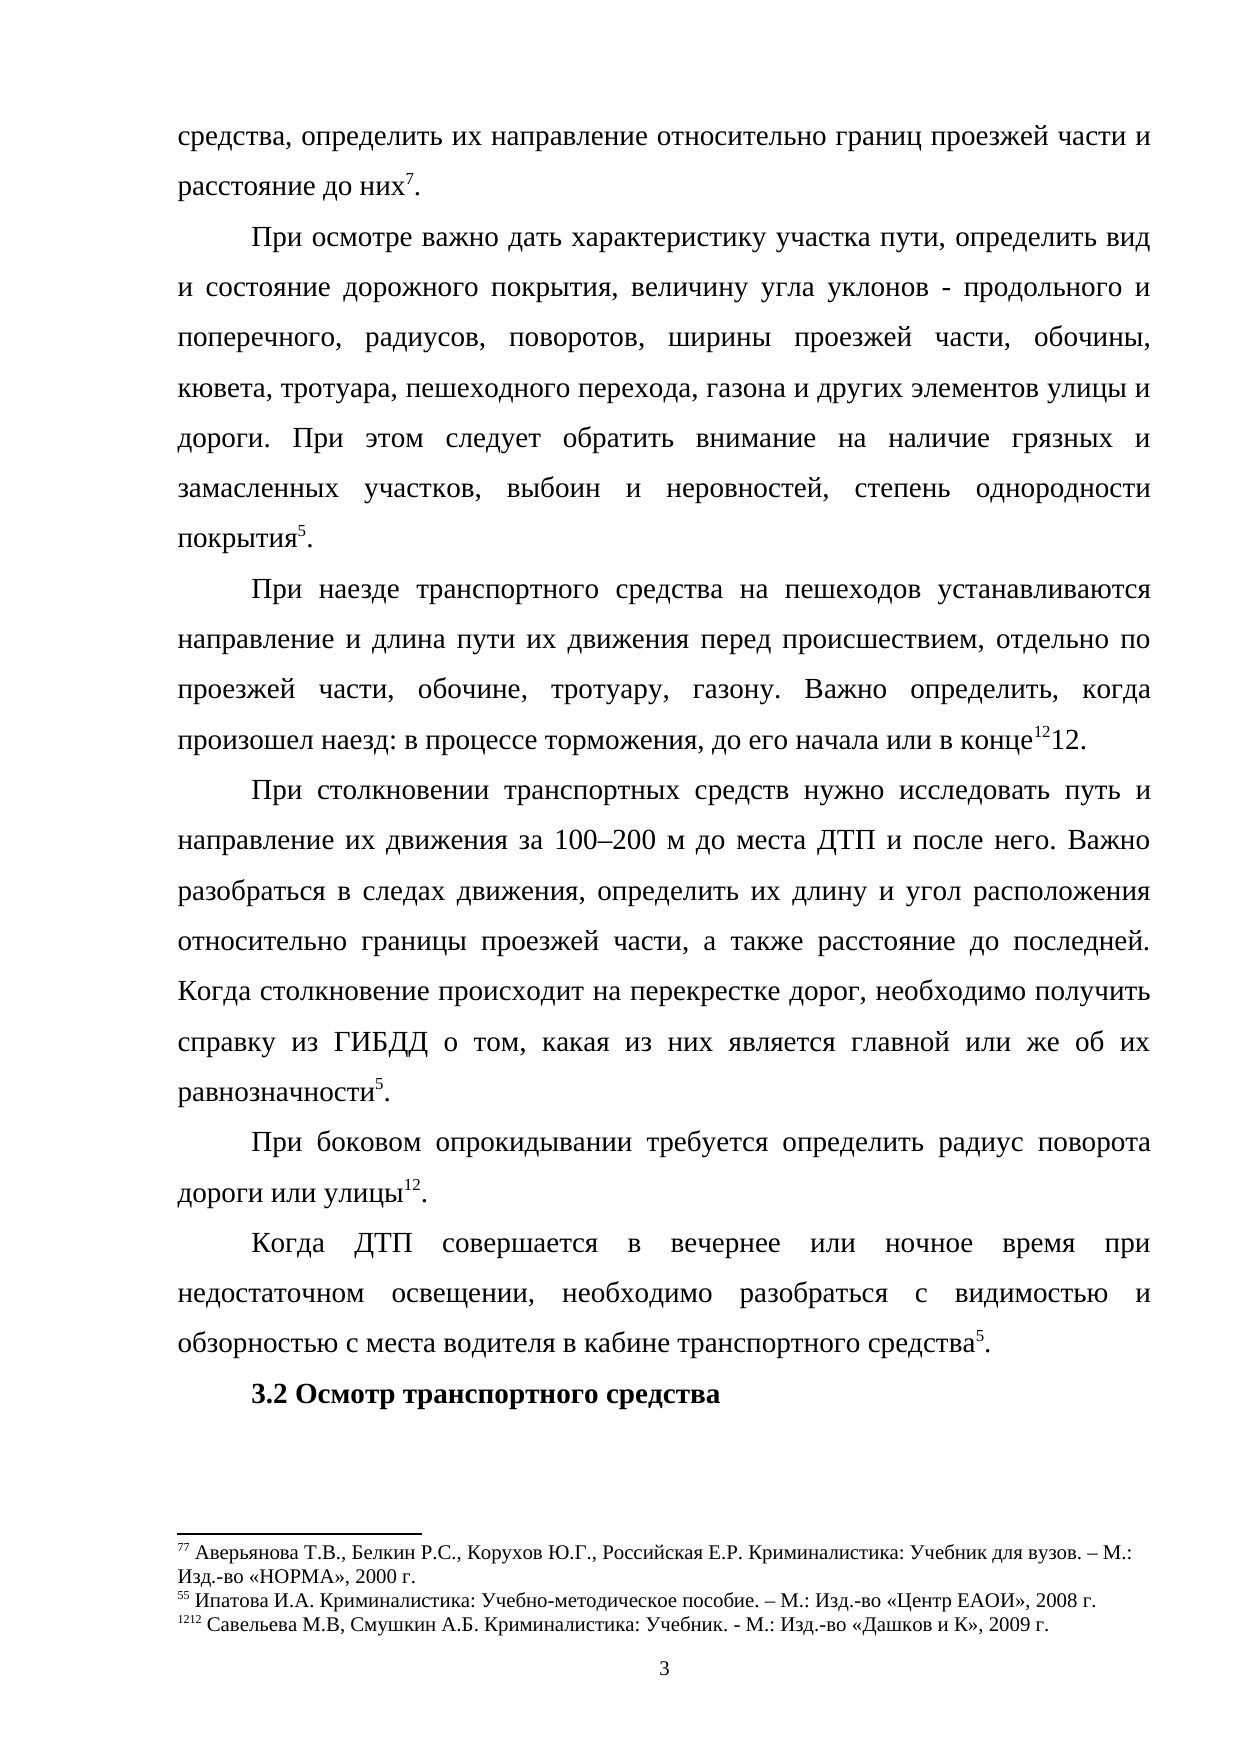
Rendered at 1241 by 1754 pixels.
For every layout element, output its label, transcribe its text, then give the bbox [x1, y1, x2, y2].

text При осмотре важно дать характеристику участка пути, определить вид и состояние дорожного покрытия, величину угла уклонов - продольного и поперечного, радиусов, поворотов, ширины проезжей части, обочины, кювета, тротуара, пешеходного перехода, газона и других элементов улицы и дороги. При этом следует обратить внимание на наличие грязных и замасленных участков, выбоин и неровностей, степень однородности покрытия5. [177, 219, 1152, 554]
text 3.2 Осмотр транспортного средства [177, 1376, 1152, 1409]
text При боковом опрокидывании требуется определить радиус поворота дороги или улицы12. [177, 1124, 1152, 1208]
text При наезде транспортного средства на пешеходов устанавливаются направление и длина пути их движения перед происшествием, отдельно по проезжей части, обочине, тротуару, газону. Важно определить, когда произошел наезд: в процессе торможения, до его начала или в конце12. [177, 571, 1152, 755]
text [177, 118, 1152, 202]
text При столкновении транспортных средств нужно исследовать путь и направление их движения за 100–200 м до места ДТП и после него. Важно разобраться в следах движения, определить их длину и угол расположения относительно границы проезжей части, а также расстояние до последней. Когда столкновение происходит на перекрестке дорог, необходимо получить справку из ГИБДД о том, какая из них является главной или же об их равнозначности5. [177, 772, 1152, 1108]
text Когда ДТП совершается в вечернее или ночное время при недостаточном освещении, необходимо разобраться с видимостью и обзорностью с места водителя в кабине транспортного средства5. [177, 1225, 1152, 1359]
